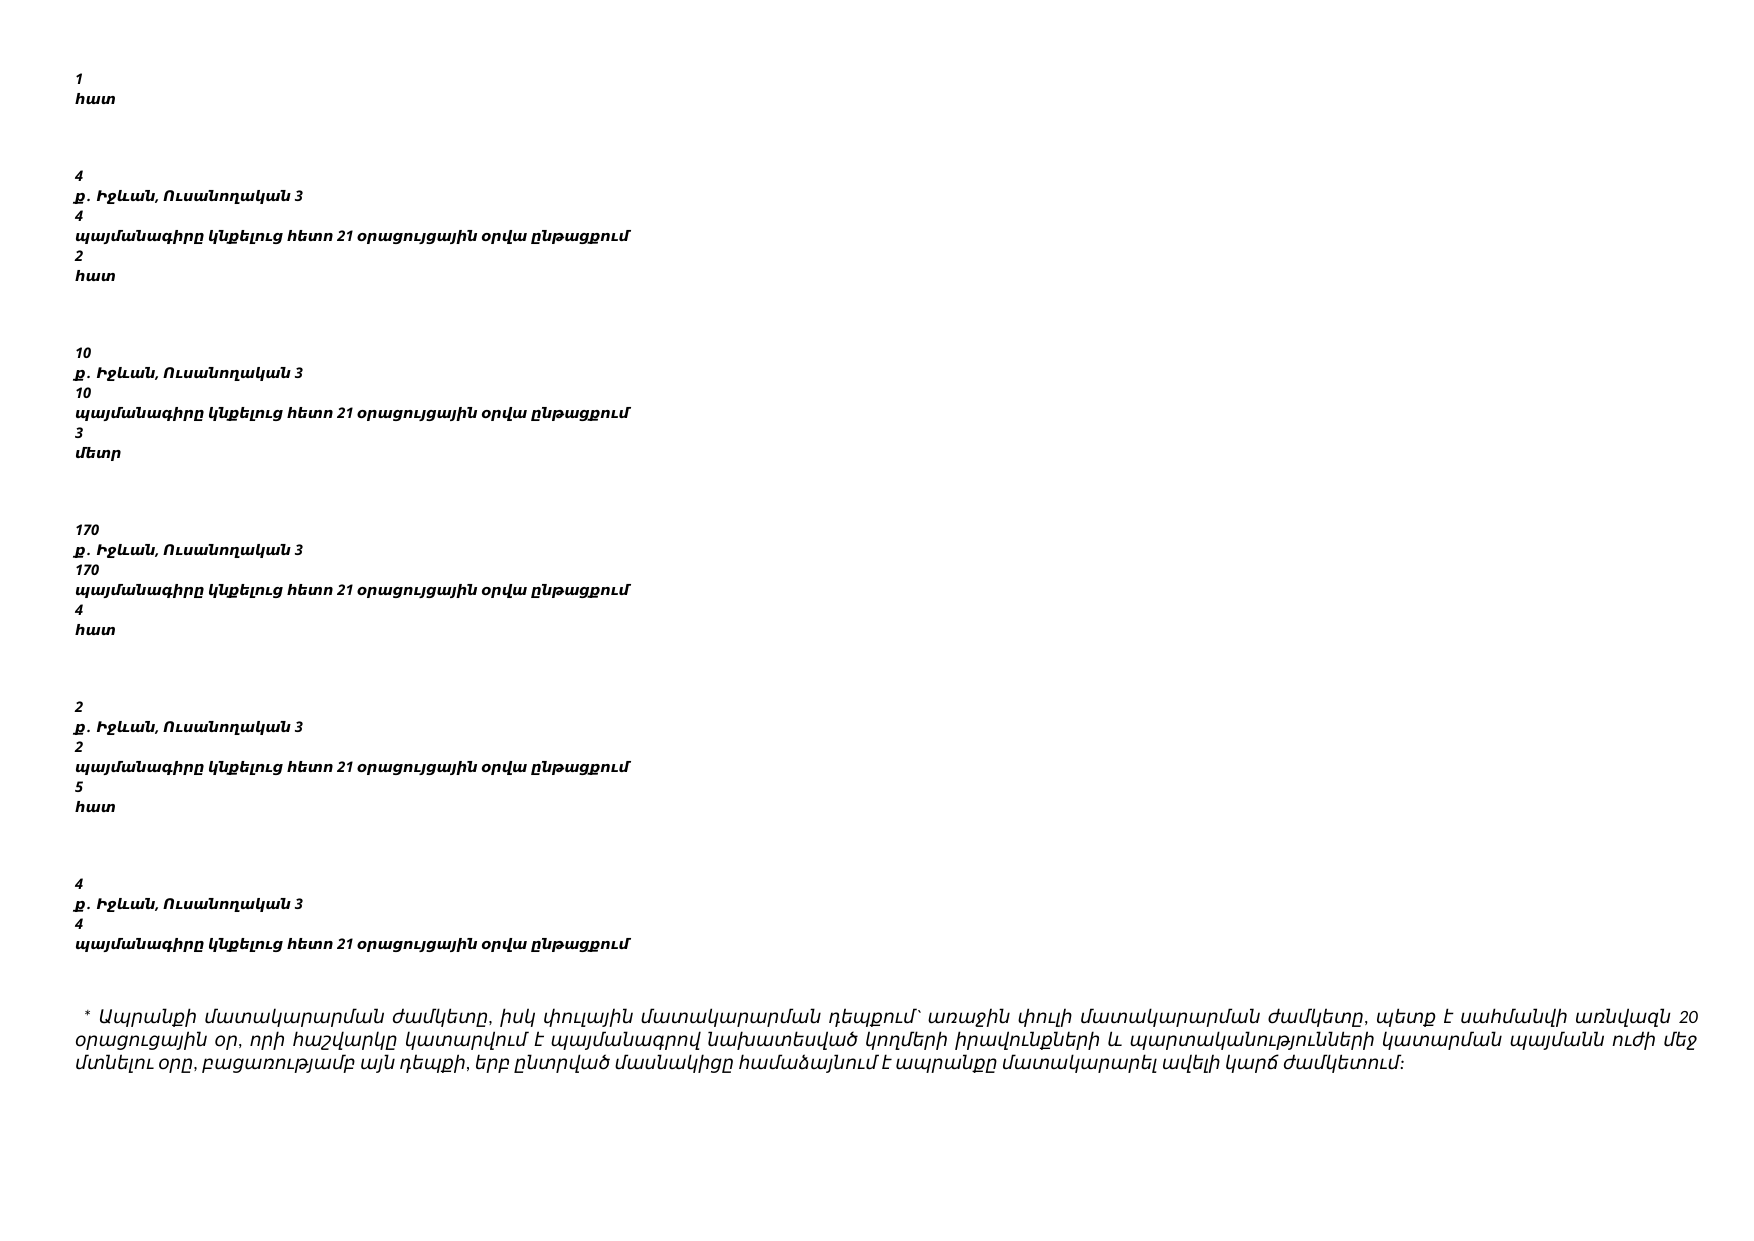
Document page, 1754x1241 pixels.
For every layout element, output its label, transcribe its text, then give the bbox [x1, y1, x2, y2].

text * Ապրանքի մատակարարման ժամկետը, իսկ փուլային մատակարարման դեպքում` առաջին փուլի մատակարարման ժամկետը, պետք է սահմանվի առնվազն 20 օրացուցային օր, որի հաշվարկը կատարվում է պայմանագրով նախատեսված կողմերի իրավունքների և պարտականությունների կատարման պայմանն ուժի մեջ մտնելու օրը, բացառությամբ այն դեպքի, երբ ընտրված մասնակիցը համաձայնում է ապրանքը մատակարարել ավելի կարճ ժամկետում: [75, 1005, 1698, 1074]
